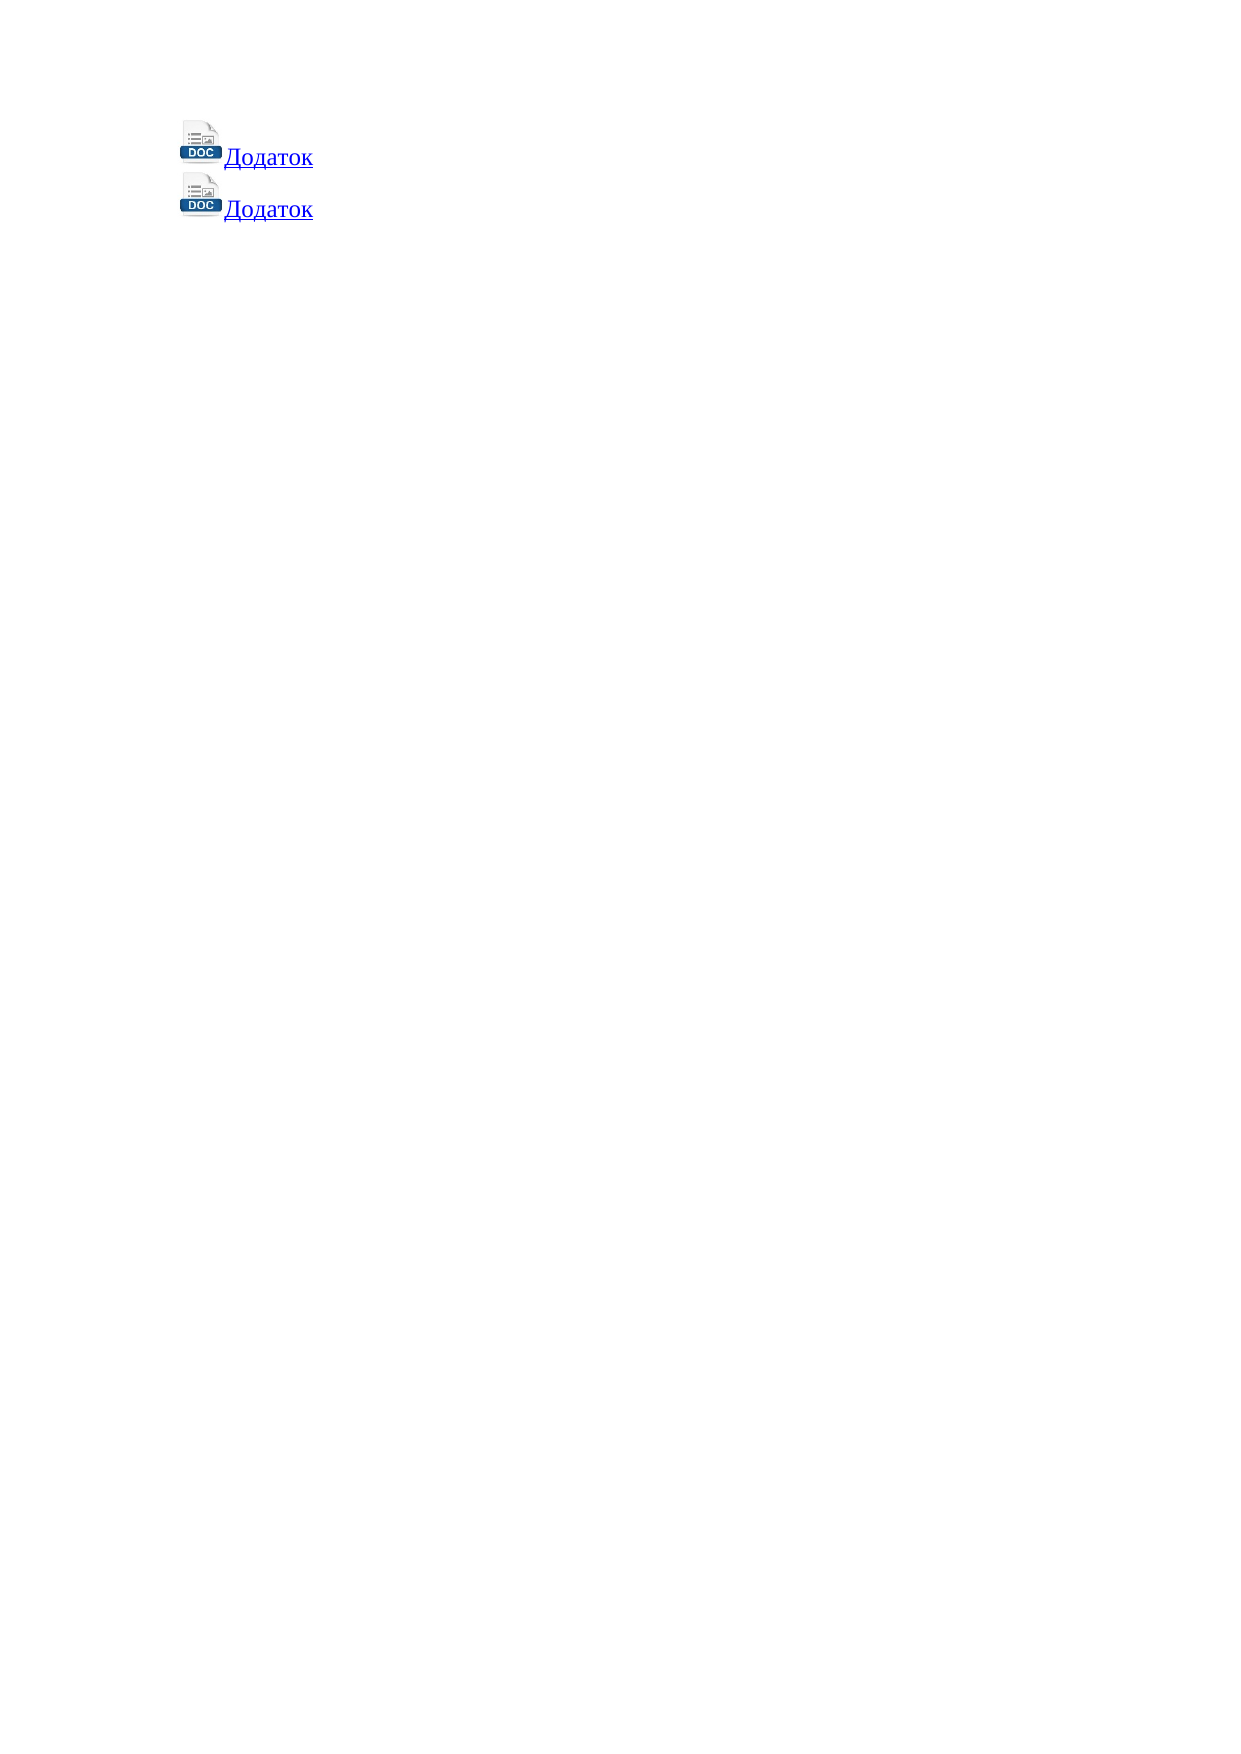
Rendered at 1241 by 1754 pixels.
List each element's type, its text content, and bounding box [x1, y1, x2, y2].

picture [177, 118, 224, 165]
picture [177, 170, 224, 218]
text Додаток [177, 170, 1152, 223]
text Додаток [224, 118, 1152, 170]
